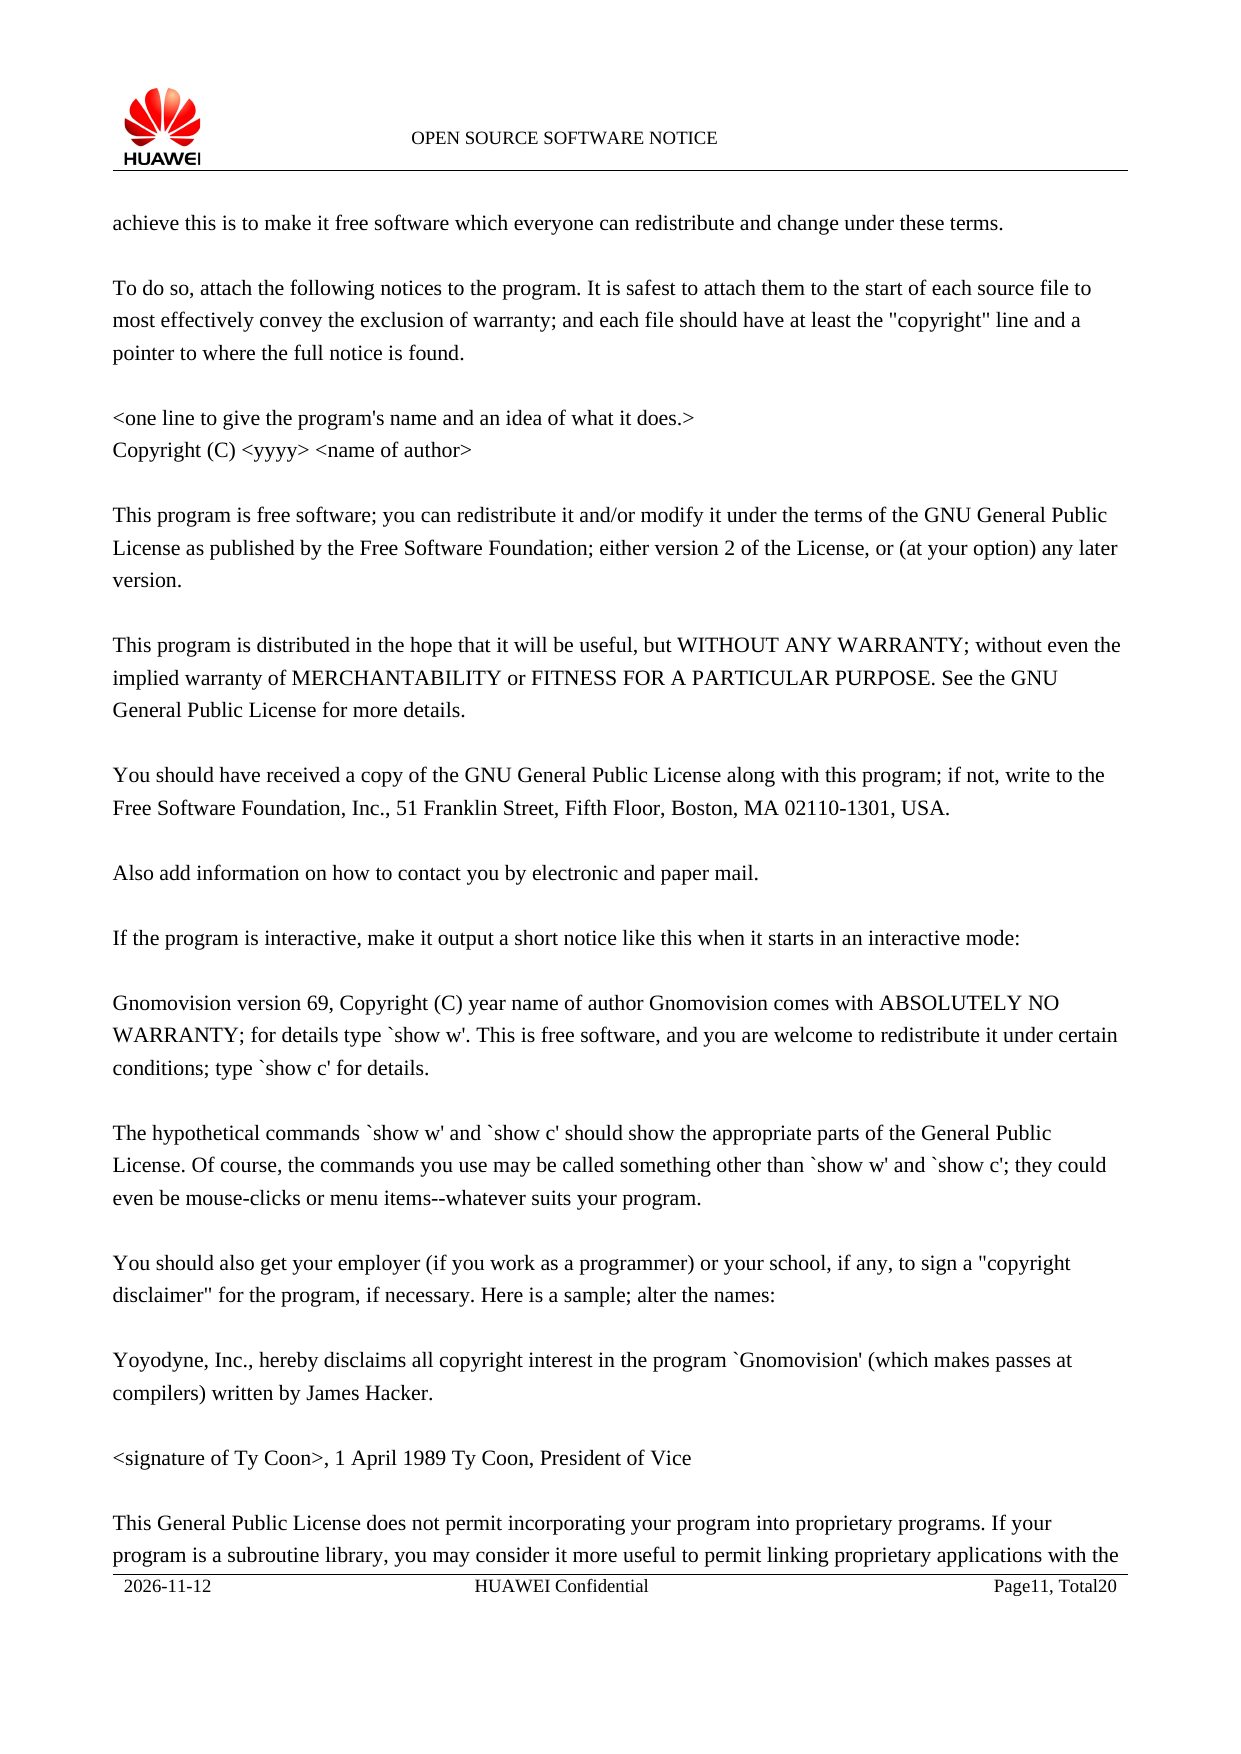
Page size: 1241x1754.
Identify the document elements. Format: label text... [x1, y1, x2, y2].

picture [124, 88, 201, 165]
